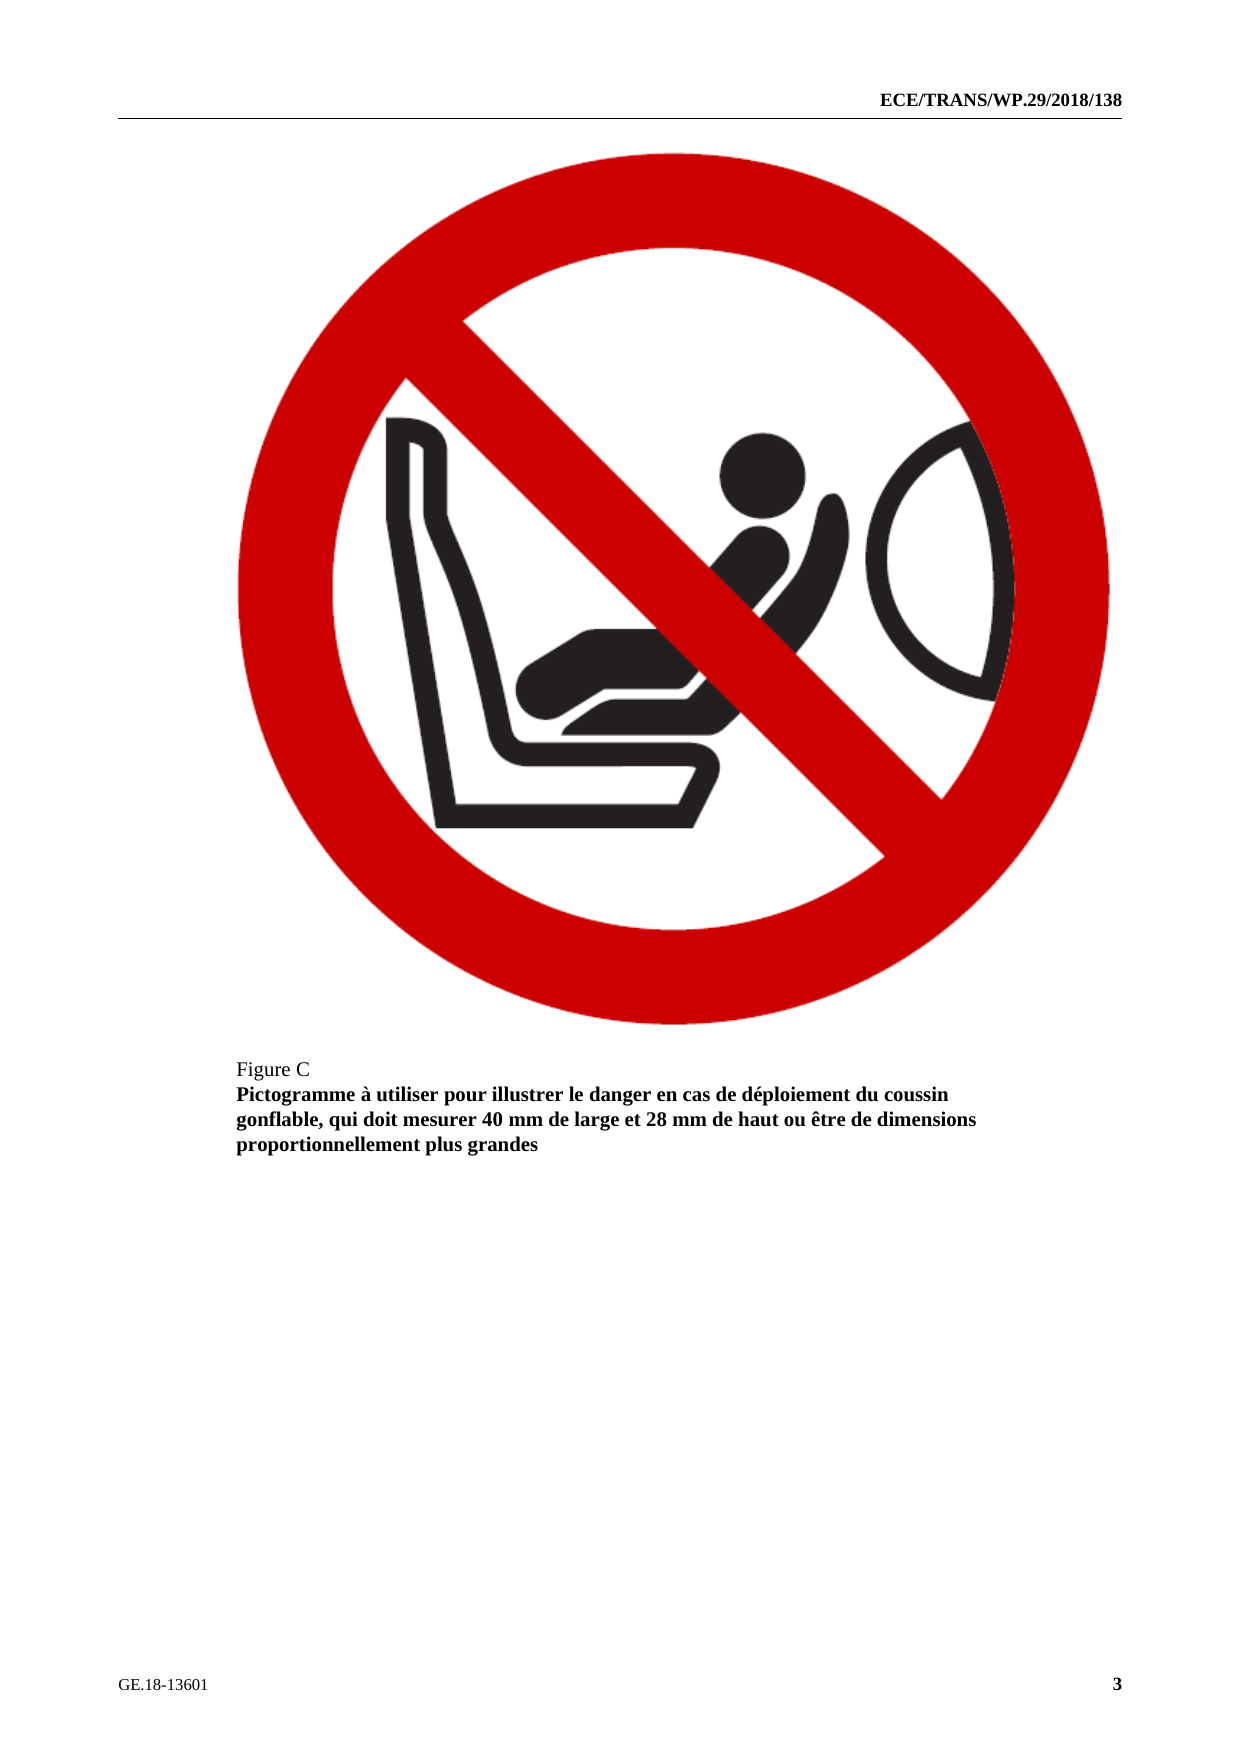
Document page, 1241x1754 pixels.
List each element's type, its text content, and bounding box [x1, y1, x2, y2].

picture [236, 147, 1117, 1032]
text Figure C Pictogramme à utiliser pour illustrer le danger en cas de déploiement du coussin gonflable, qui doit mesurer 40 mm de large et 28 mm de haut ou être de dimensions proportionnellement plus grandes [118, 1057, 1004, 1157]
